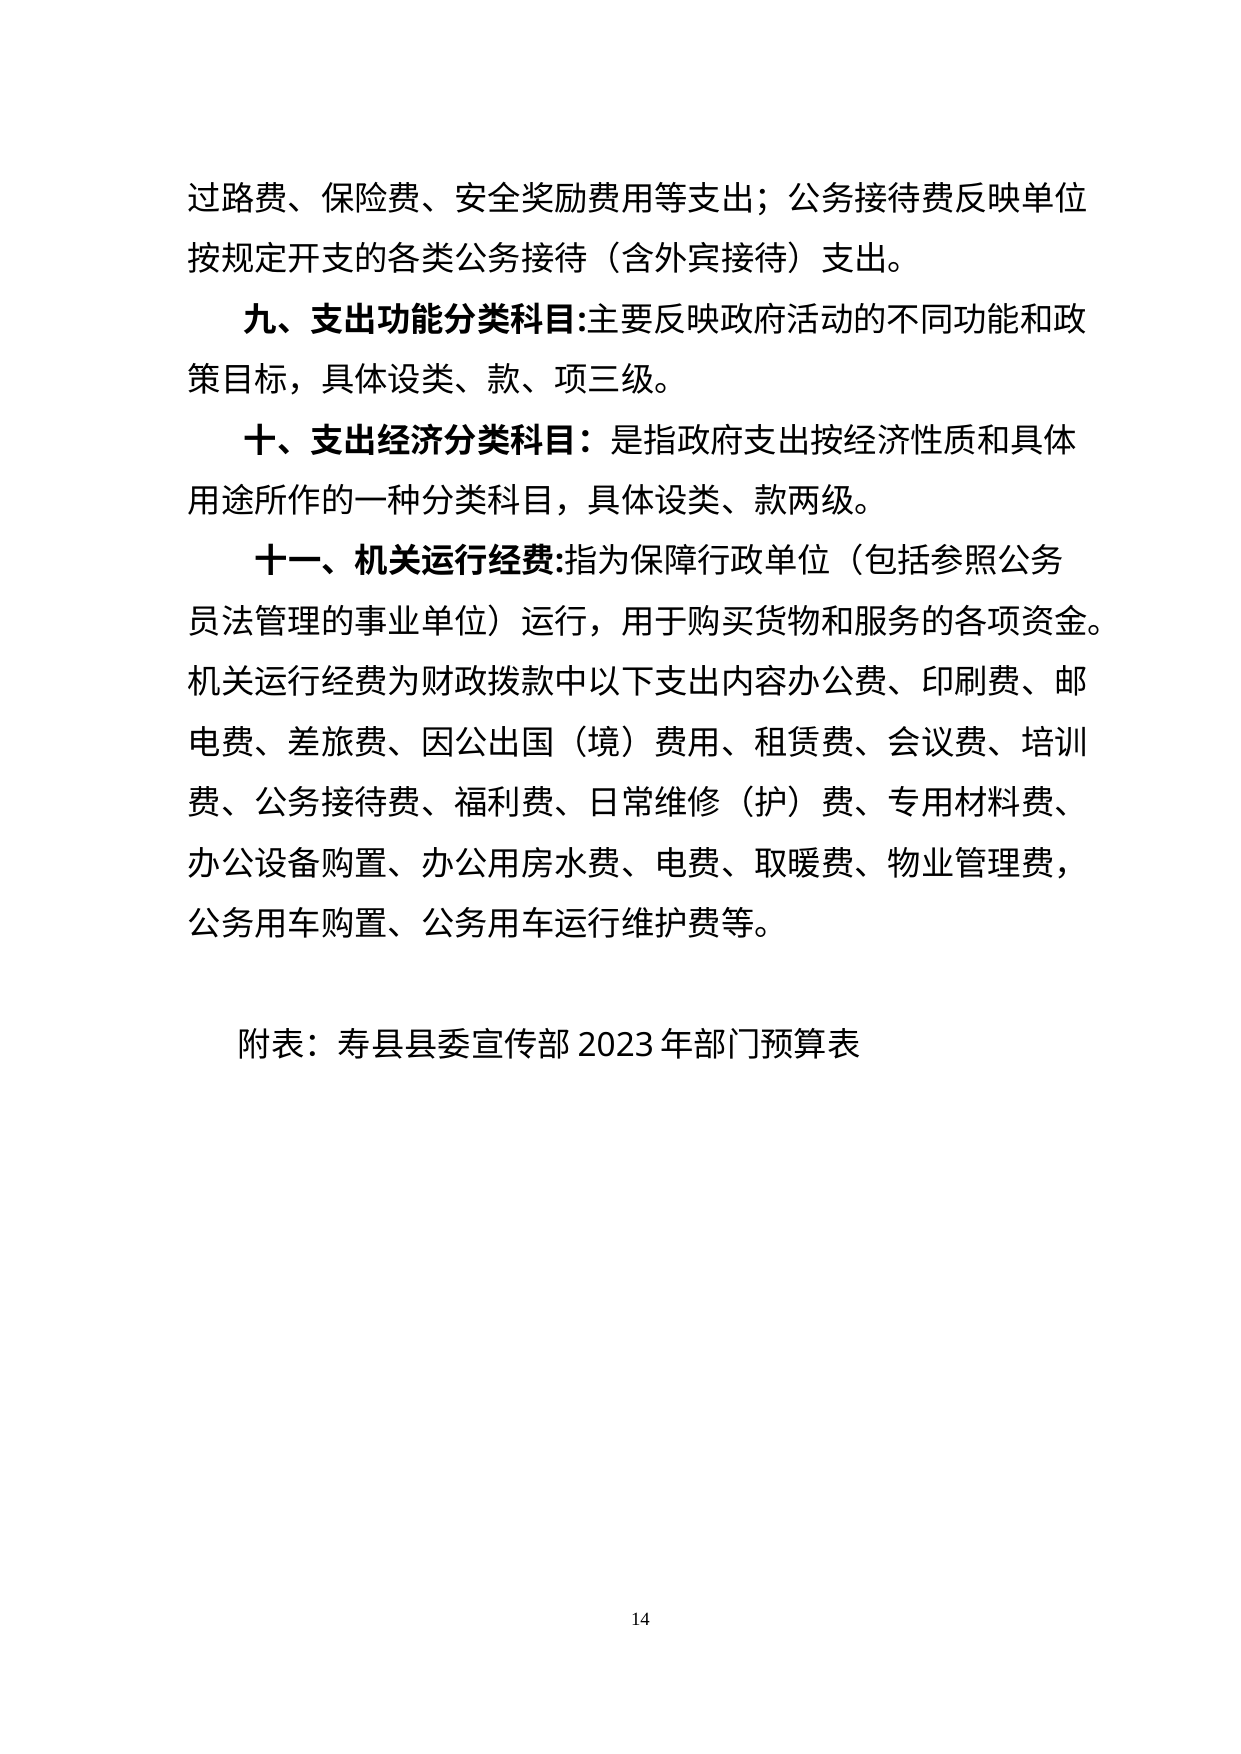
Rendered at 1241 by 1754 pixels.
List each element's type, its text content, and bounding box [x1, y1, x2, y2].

text 附表：寿县县委宣传部2023年部门预算表 [187, 1008, 1093, 1068]
text 十一、机关运行经费:指为保障行政单位（包括参照公务员法管理的事业单位）运行，用于购买货物和服务的各项资金。机关运行经费为财政拨款中以下支出内容办公费、印刷费、邮电费、差旅费、因公出国（境）费用、租赁费、会议费、培训费、公务接待费、福利费、日常维修（护）费、专用材料费、办公设备购置、办公用房水费、电费、取暖费、物业管理费，公务用车购置、公务用车运行维护费等。 [187, 524, 1093, 947]
text 九、支出功能分类科目:主要反映政府活动的不同功能和政策目标，具体设类、款、项三级。 [187, 283, 1093, 404]
text 十、支出经济分类科目：是指政府支出按经济性质和具体用途所作的一种分类科目，具体设类、款两级。 [187, 404, 1093, 524]
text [187, 162, 1093, 283]
